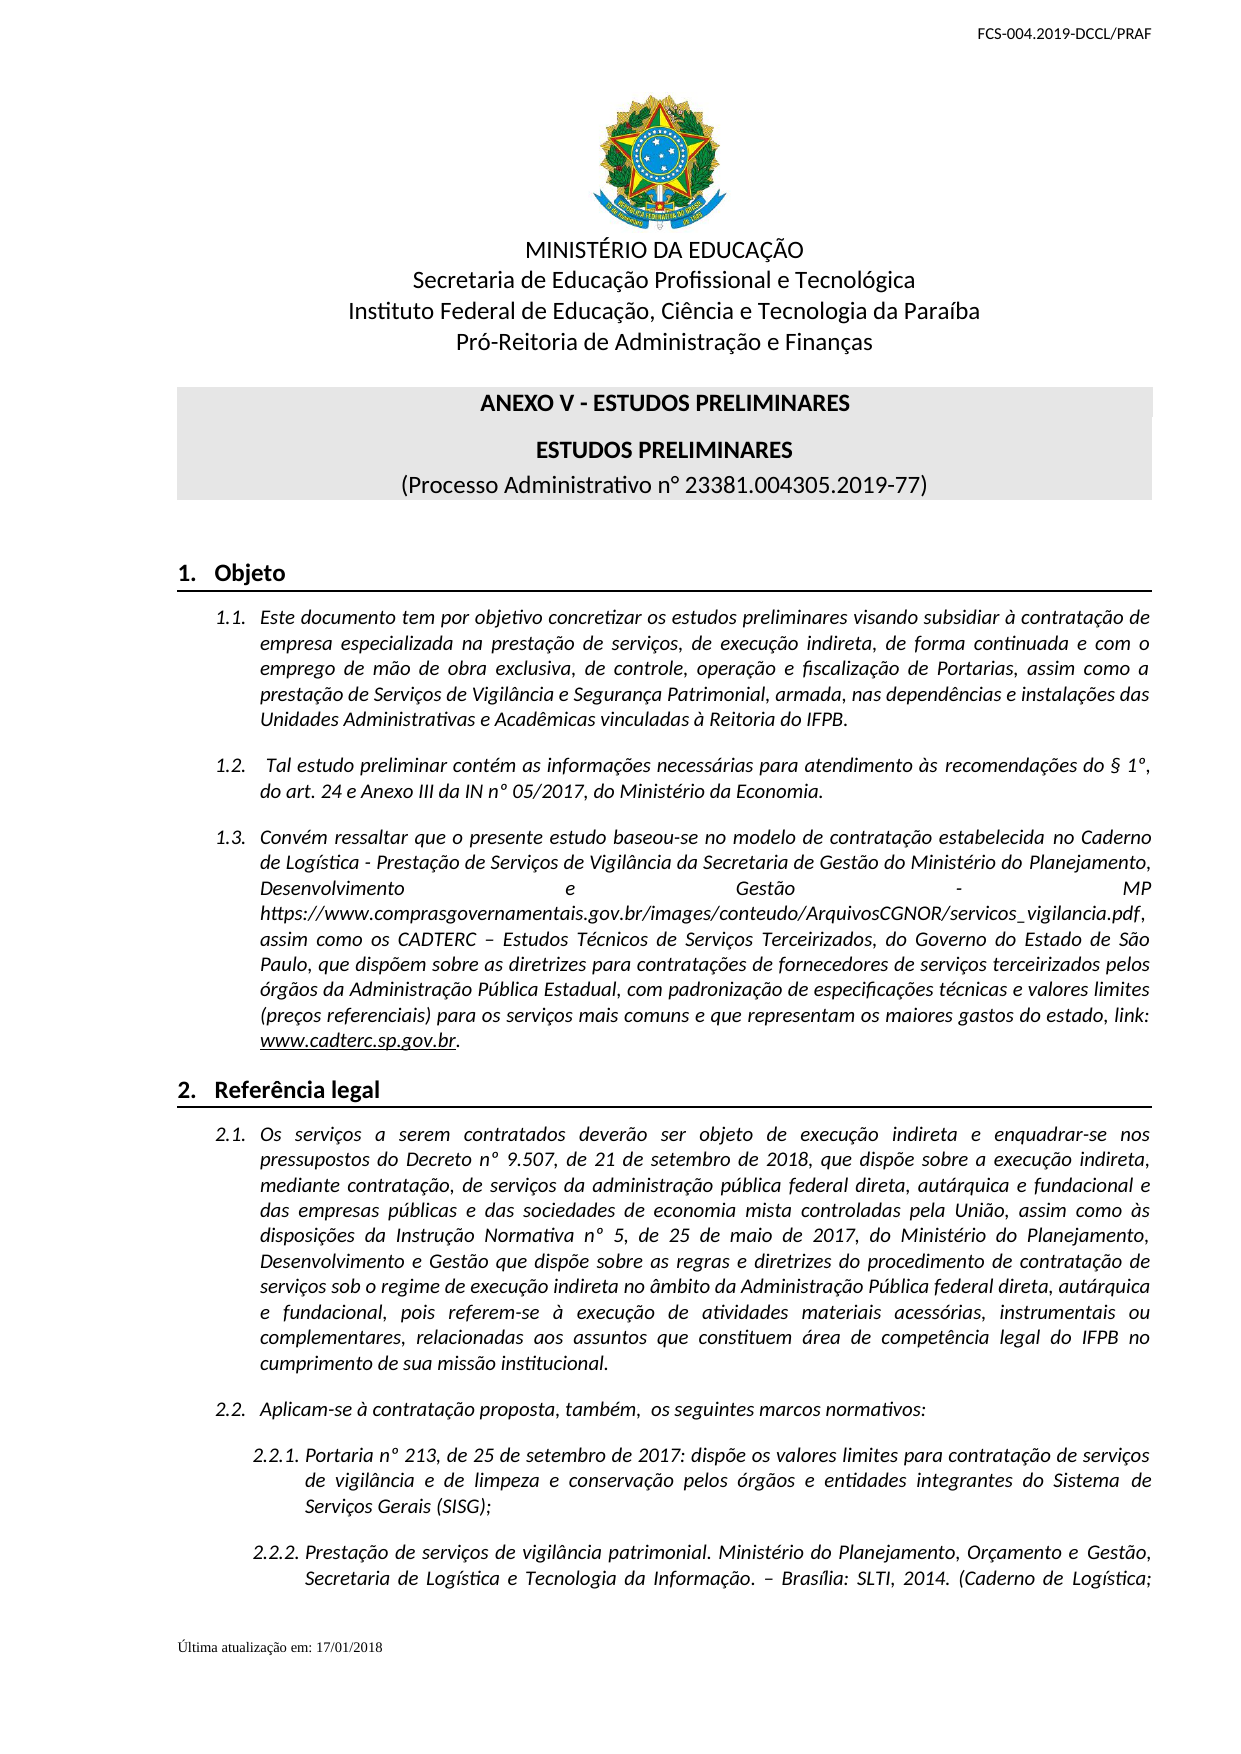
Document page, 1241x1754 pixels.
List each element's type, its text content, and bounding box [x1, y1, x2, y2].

list Este documento tem por objetivo concretizar os estudos preliminares visando subsidiar à contratação de empresa especializada na prestação de serviços, de execução indireta, de forma continuada e com o emprego de mão de obra exclusiva, de controle, operação e fiscalização de Portarias, assim como a prestação de Serviços de Vigilância e Segurança Patrimonial, armada, nas dependências e instalações das Unidades Administrativas e Acadêmicas vinculadas à Reitoria do IFPB. [215, 604, 1152, 732]
subtitle Objeto [177, 557, 1152, 590]
text (Processo Administrativo n° 23381.004305.2019-77) [177, 469, 1152, 500]
list Aplicam-se à contratação proposta, também, os seguintes marcos normativos: [215, 1396, 1152, 1421]
subtitle Referência legal [177, 1074, 1152, 1106]
text ANEXO V - ESTUDOS PRELIMINARES [177, 387, 1153, 417]
list Os serviços a serem contratados deverão ser objeto de execução indireta e enquadrar-se nos pressupostos do Decreto nº 9.507, de 21 de setembro de 2018, que dispõe sobre a execução indireta, mediante contratação, de serviços da administração pública federal direta, autárquica e fundacional e das empresas públicas e das sociedades de economia mista controladas pela União, assim como às disposições da Instrução Normativa nº 5, de 25 de maio de 2017, do Ministério do Planejamento, Desenvolvimento e Gestão que dispõe sobre as regras e diretrizes do procedimento de contratação de serviços sob o regime de execução indireta no âmbito da Administração Pública federal direta, autárquica e fundacional, pois referem-se à execução de atividades materiais acessórias, instrumentais ou complementares, relacionadas aos assuntos que constituem área de competência legal do IFPB no cumprimento de sua missão institucional. [215, 1121, 1152, 1375]
list Tal estudo preliminar contém as informações necessárias para atendimento às recomendações do § 1º, do art. 24 e Anexo III da IN nº 05/2017, do Ministério da Economia. [215, 752, 1152, 803]
list Portaria nº 213, de 25 de setembro de 2017: dispõe os valores limites para contratação de serviços de vigilância e de limpeza e conservação pelos órgãos e entidades integrantes do Sistema de Serviços Gerais (SISG); [252, 1442, 1152, 1518]
list Convém ressaltar que o presente estudo baseou-se no modelo de contratação estabelecida no Caderno de Logística - Prestação de Serviços de Vigilância da Secretaria de Gestão do Ministério do Planejamento, Desenvolvimento e Gestão - MP https://www.comprasgovernamentais.gov.br/images/conteudo/ArquivosCGNOR/servicos_vigilancia.pdf, assim como os CADTERC – Estudos Técnicos de Serviços Terceirizados, do Governo do Estado de São Paulo, que dispõem sobre as diretrizes para contratações de fornecedores de serviços terceirizados pelos órgãos da Administração Pública Estadual, com padronização de especificações técnicas e valores limites (preços referenciais) para os serviços mais comuns e que representam os maiores gastos do estado, link: www.cadterc.sp.gov.br. [215, 824, 1152, 1053]
text ESTUDOS PRELIMINARES [177, 434, 1152, 465]
picture [588, 92, 731, 233]
